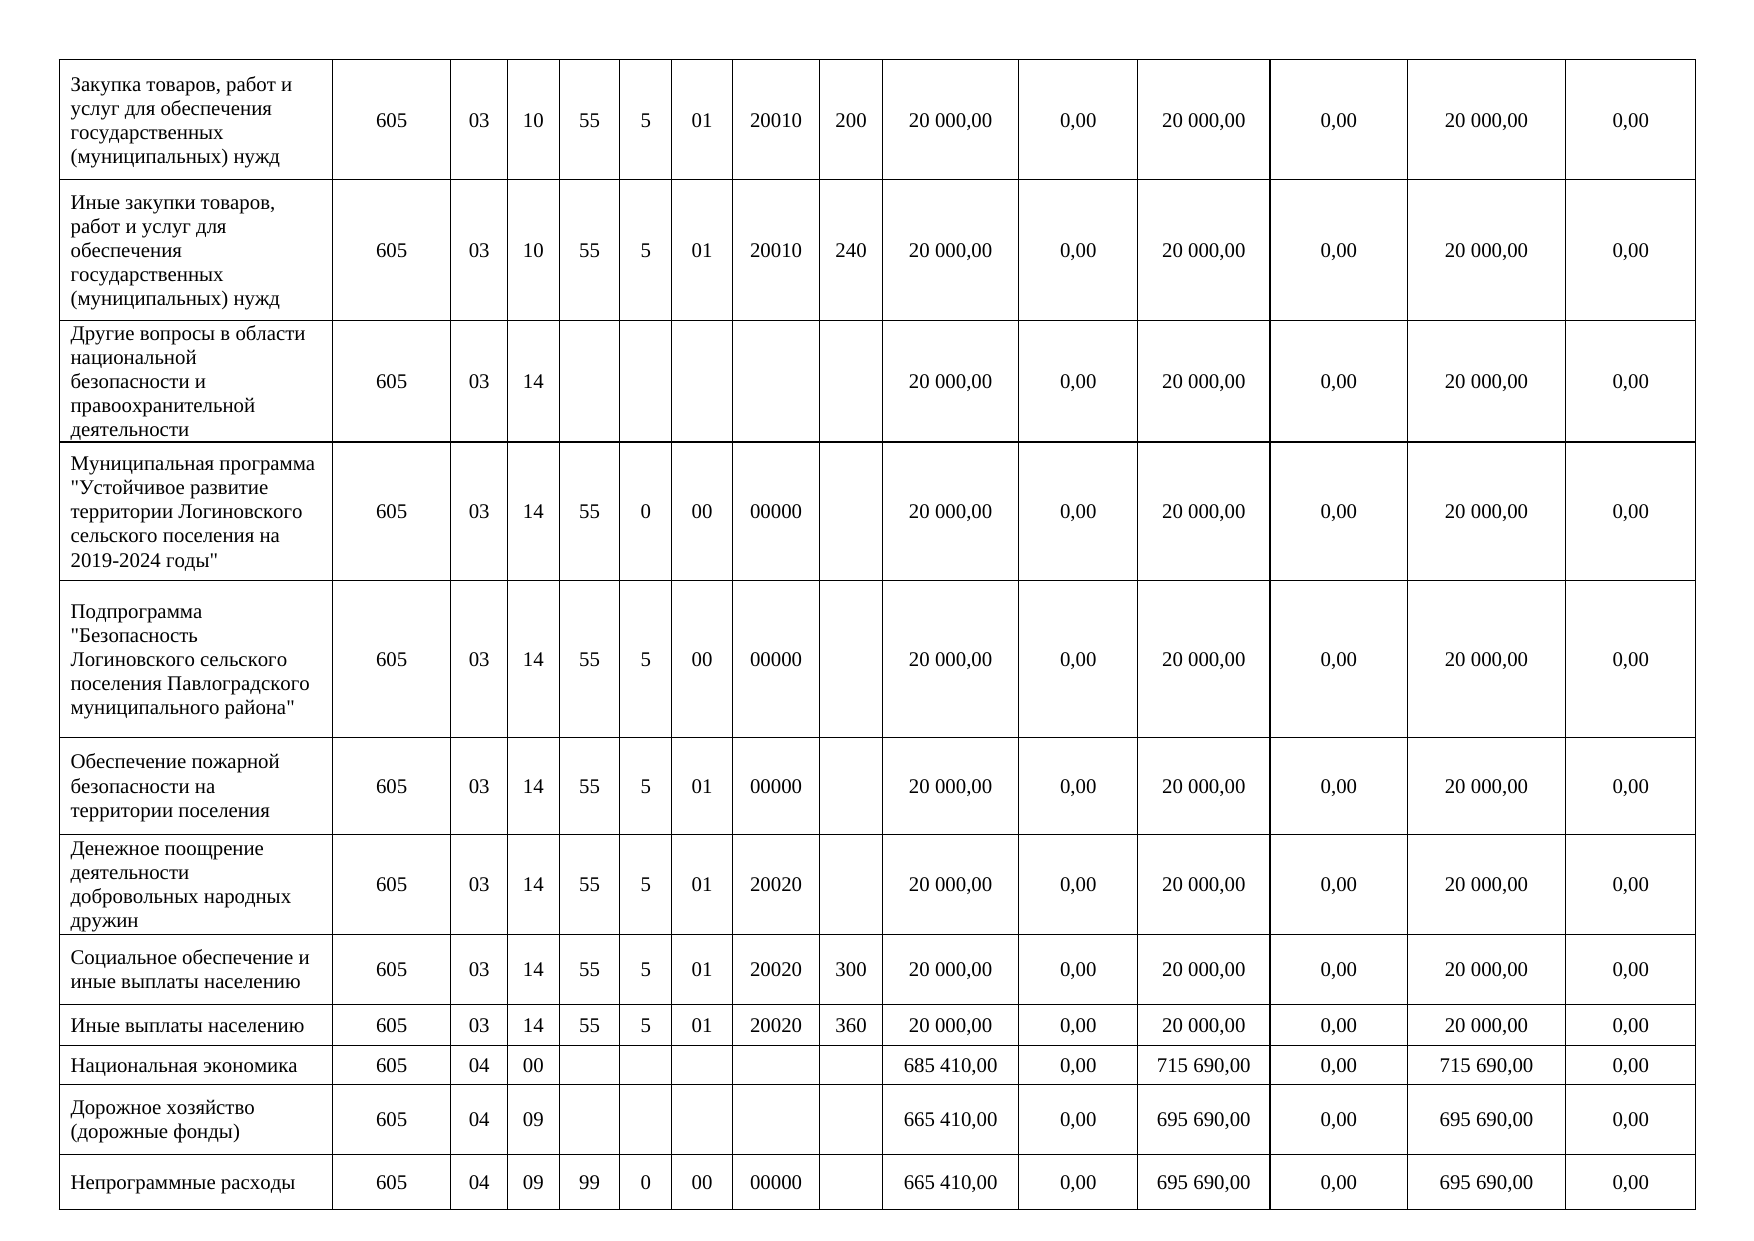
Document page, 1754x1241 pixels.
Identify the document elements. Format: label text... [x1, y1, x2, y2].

table_cell 20 000,00 [883, 321, 1018, 441]
table_cell 0 [620, 443, 671, 580]
table_cell 0,00 [1271, 935, 1407, 1004]
table_cell Денежное поощрение деятельности добровольных народных дружин [60, 835, 332, 933]
table_cell 03 [451, 835, 507, 933]
table_cell 20 000,00 [1408, 738, 1565, 833]
table_cell 0,00 [1566, 443, 1695, 580]
table_cell 01 [672, 180, 732, 320]
table_cell 715 690,00 [1408, 1046, 1565, 1083]
table_cell 03 [451, 180, 507, 320]
table_cell 605 [333, 180, 450, 320]
table_cell 665 410,00 [883, 1155, 1018, 1208]
table_cell 00 [508, 1046, 559, 1083]
table_cell [733, 321, 819, 441]
table_cell [560, 1046, 619, 1083]
table_cell 605 [333, 1046, 450, 1083]
table_cell 0,00 [1271, 581, 1407, 737]
table_cell [820, 581, 882, 737]
table_cell 0,00 [1019, 1046, 1137, 1083]
table_cell 0,00 [1271, 180, 1407, 320]
table_cell [620, 1046, 671, 1083]
table_cell 715 690,00 [1138, 1046, 1269, 1083]
table_cell 01 [672, 1005, 732, 1044]
table_cell 20 000,00 [883, 581, 1018, 737]
table_cell Муниципальная программа "Устойчивое развитие территории Логиновского сельского поселения на 2019-2024 годы" [60, 443, 332, 580]
table_cell 20020 [733, 1005, 819, 1044]
table_cell 00 [672, 443, 732, 580]
table_cell 20 000,00 [883, 835, 1018, 933]
table_cell 695 690,00 [1408, 1155, 1565, 1208]
table_cell Социальное обеспечение и иные выплаты населению [60, 935, 332, 1004]
table_cell [820, 1046, 882, 1083]
table_cell [560, 1085, 619, 1154]
table_cell 20 000,00 [883, 60, 1018, 179]
table_cell [672, 1085, 732, 1154]
table_cell 55 [560, 835, 619, 933]
table_cell 20 000,00 [883, 443, 1018, 580]
table_cell [733, 1046, 819, 1083]
table_cell 03 [451, 935, 507, 1004]
table_cell 00000 [733, 443, 819, 580]
table_cell 605 [333, 1005, 450, 1044]
table_cell 20 000,00 [883, 738, 1018, 833]
table_cell 0,00 [1019, 738, 1137, 833]
table_cell 20 000,00 [1138, 180, 1269, 320]
table_cell 55 [560, 1005, 619, 1044]
table_cell [820, 1085, 882, 1154]
table_cell 03 [451, 321, 507, 441]
table_cell Подпрограмма "Безопасность Логиновского сельского поселения Павлоградского муниципального района" [60, 581, 332, 737]
table_cell 20 000,00 [883, 1005, 1018, 1044]
table_cell 605 [333, 443, 450, 580]
table_cell [672, 321, 732, 441]
table_cell 01 [672, 738, 732, 833]
table_cell 04 [451, 1085, 507, 1154]
table_cell 14 [508, 835, 559, 933]
table_cell 55 [560, 60, 619, 179]
table_cell 5 [620, 738, 671, 833]
table_cell Закупка товаров, работ и услуг для обеспечения государственных (муниципальных) нужд [60, 60, 332, 179]
table_cell 20 000,00 [1138, 321, 1269, 441]
table_cell 605 [333, 321, 450, 441]
table_cell 01 [672, 935, 732, 1004]
table_cell 55 [560, 935, 619, 1004]
table_cell Дорожное хозяйство (дорожные фонды) [60, 1085, 332, 1154]
table_cell 605 [333, 1155, 450, 1208]
table_cell 0,00 [1271, 1005, 1407, 1044]
table_cell 0,00 [1019, 1085, 1137, 1154]
table_cell 605 [333, 581, 450, 737]
table_cell 0,00 [1566, 180, 1695, 320]
table_cell 0,00 [1271, 321, 1407, 441]
table_cell 0,00 [1566, 60, 1695, 179]
table_cell 0,00 [1019, 581, 1137, 737]
table_cell 0,00 [1566, 1046, 1695, 1083]
table_cell 03 [451, 443, 507, 580]
table_cell [672, 1046, 732, 1083]
table_cell 55 [560, 738, 619, 833]
table_cell 0,00 [1271, 1155, 1407, 1208]
table_cell 20 000,00 [1138, 835, 1269, 933]
table_cell 665 410,00 [883, 1085, 1018, 1154]
table_cell 09 [508, 1155, 559, 1208]
table_cell 10 [508, 180, 559, 320]
table_cell 0,00 [1019, 60, 1137, 179]
table_cell 5 [620, 935, 671, 1004]
table_cell 55 [560, 180, 619, 320]
table_cell 03 [451, 60, 507, 179]
table_cell 0,00 [1566, 1155, 1695, 1208]
table_cell [733, 1085, 819, 1154]
table_cell 0,00 [1566, 321, 1695, 441]
table_cell 99 [560, 1155, 619, 1208]
table_cell 0,00 [1566, 581, 1695, 737]
table_cell [820, 738, 882, 833]
table_cell [560, 321, 619, 441]
table_cell 0,00 [1019, 180, 1137, 320]
table_cell 360 [820, 1005, 882, 1044]
table_cell 0,00 [1566, 935, 1695, 1004]
table_cell 0,00 [1019, 321, 1137, 441]
table_cell 20 000,00 [1408, 443, 1565, 580]
table_cell 00 [672, 1155, 732, 1208]
table_cell 20 000,00 [1408, 180, 1565, 320]
table_cell 5 [620, 60, 671, 179]
table_cell 00 [672, 581, 732, 737]
table_cell 20010 [733, 180, 819, 320]
table_cell Обеспечение пожарной безопасности на территории поселения [60, 738, 332, 833]
table_cell 240 [820, 180, 882, 320]
table_cell 20 000,00 [1408, 1005, 1565, 1044]
table_cell 20 000,00 [1138, 935, 1269, 1004]
table_cell 20 000,00 [1138, 738, 1269, 833]
table_cell 605 [333, 1085, 450, 1154]
table_cell 20 000,00 [1408, 835, 1565, 933]
table_cell 0,00 [1566, 738, 1695, 833]
table_cell 14 [508, 1005, 559, 1044]
table_cell 20 000,00 [883, 180, 1018, 320]
table_cell 14 [508, 443, 559, 580]
table_cell 14 [508, 321, 559, 441]
table_cell 300 [820, 935, 882, 1004]
table_cell 20 000,00 [883, 935, 1018, 1004]
table_cell 200 [820, 60, 882, 179]
table_cell [820, 443, 882, 580]
table_cell [820, 1155, 882, 1208]
table_cell 5 [620, 835, 671, 933]
table_cell 20 000,00 [1138, 1005, 1269, 1044]
table_cell 14 [508, 935, 559, 1004]
table_cell 03 [451, 581, 507, 737]
table_cell 00000 [733, 1155, 819, 1208]
table_cell 04 [451, 1046, 507, 1083]
table_cell 00000 [733, 581, 819, 737]
table_cell 20020 [733, 935, 819, 1004]
table_cell 605 [333, 835, 450, 933]
table_cell 01 [672, 835, 732, 933]
table_cell 20 000,00 [1138, 60, 1269, 179]
table_cell 0,00 [1019, 1155, 1137, 1208]
table_cell 04 [451, 1155, 507, 1208]
table_cell 20 000,00 [1138, 443, 1269, 580]
table_cell 605 [333, 60, 450, 179]
table_cell [620, 1085, 671, 1154]
table_cell 03 [451, 738, 507, 833]
table_cell 09 [508, 1085, 559, 1154]
table_cell 0,00 [1566, 1085, 1695, 1154]
table_cell 20020 [733, 835, 819, 933]
table_cell 5 [620, 1005, 671, 1044]
table_cell 00000 [733, 738, 819, 833]
table_cell 20 000,00 [1408, 581, 1565, 737]
table_cell 01 [672, 60, 732, 179]
table_cell 55 [560, 581, 619, 737]
table_cell 0,00 [1271, 60, 1407, 179]
table_cell Национальная экономика [60, 1046, 332, 1083]
table_cell 20 000,00 [1408, 935, 1565, 1004]
table_cell 0 [620, 1155, 671, 1208]
table_cell 20 000,00 [1138, 581, 1269, 737]
table_cell 03 [451, 1005, 507, 1044]
table_cell 0,00 [1566, 1005, 1695, 1044]
table_cell 605 [333, 935, 450, 1004]
table_cell 10 [508, 60, 559, 179]
table_cell 685 410,00 [883, 1046, 1018, 1083]
table_cell [820, 321, 882, 441]
table_cell Иные закупки товаров, работ и услуг для обеспечения государственных (муниципальных) нужд [60, 180, 332, 320]
table_cell 14 [508, 738, 559, 833]
table_cell 0,00 [1019, 443, 1137, 580]
table_cell 14 [508, 581, 559, 737]
table_cell Иные выплаты населению [60, 1005, 332, 1044]
table_cell 5 [620, 180, 671, 320]
table_cell [820, 835, 882, 933]
table_cell 695 690,00 [1408, 1085, 1565, 1154]
table_cell 0,00 [1019, 935, 1137, 1004]
table_cell 0,00 [1271, 1046, 1407, 1083]
table_cell 695 690,00 [1138, 1155, 1269, 1208]
table_cell 5 [620, 581, 671, 737]
table_cell 0,00 [1271, 443, 1407, 580]
table_cell 55 [560, 443, 619, 580]
table_cell [620, 321, 671, 441]
table_cell 0,00 [1019, 1005, 1137, 1044]
table_cell Непрограммные расходы [60, 1155, 332, 1208]
table_cell 20 000,00 [1408, 60, 1565, 179]
table_cell 605 [333, 738, 450, 833]
table_cell 0,00 [1566, 835, 1695, 933]
table_cell 0,00 [1271, 835, 1407, 933]
table_cell 0,00 [1019, 835, 1137, 933]
table_cell 695 690,00 [1138, 1085, 1269, 1154]
table_cell 20 000,00 [1408, 321, 1565, 441]
table_cell Другие вопросы в области национальной безопасности и правоохранительной деятельности [60, 321, 332, 441]
table_cell 0,00 [1271, 1085, 1407, 1154]
table_cell 0,00 [1271, 738, 1407, 833]
table_cell 20010 [733, 60, 819, 179]
